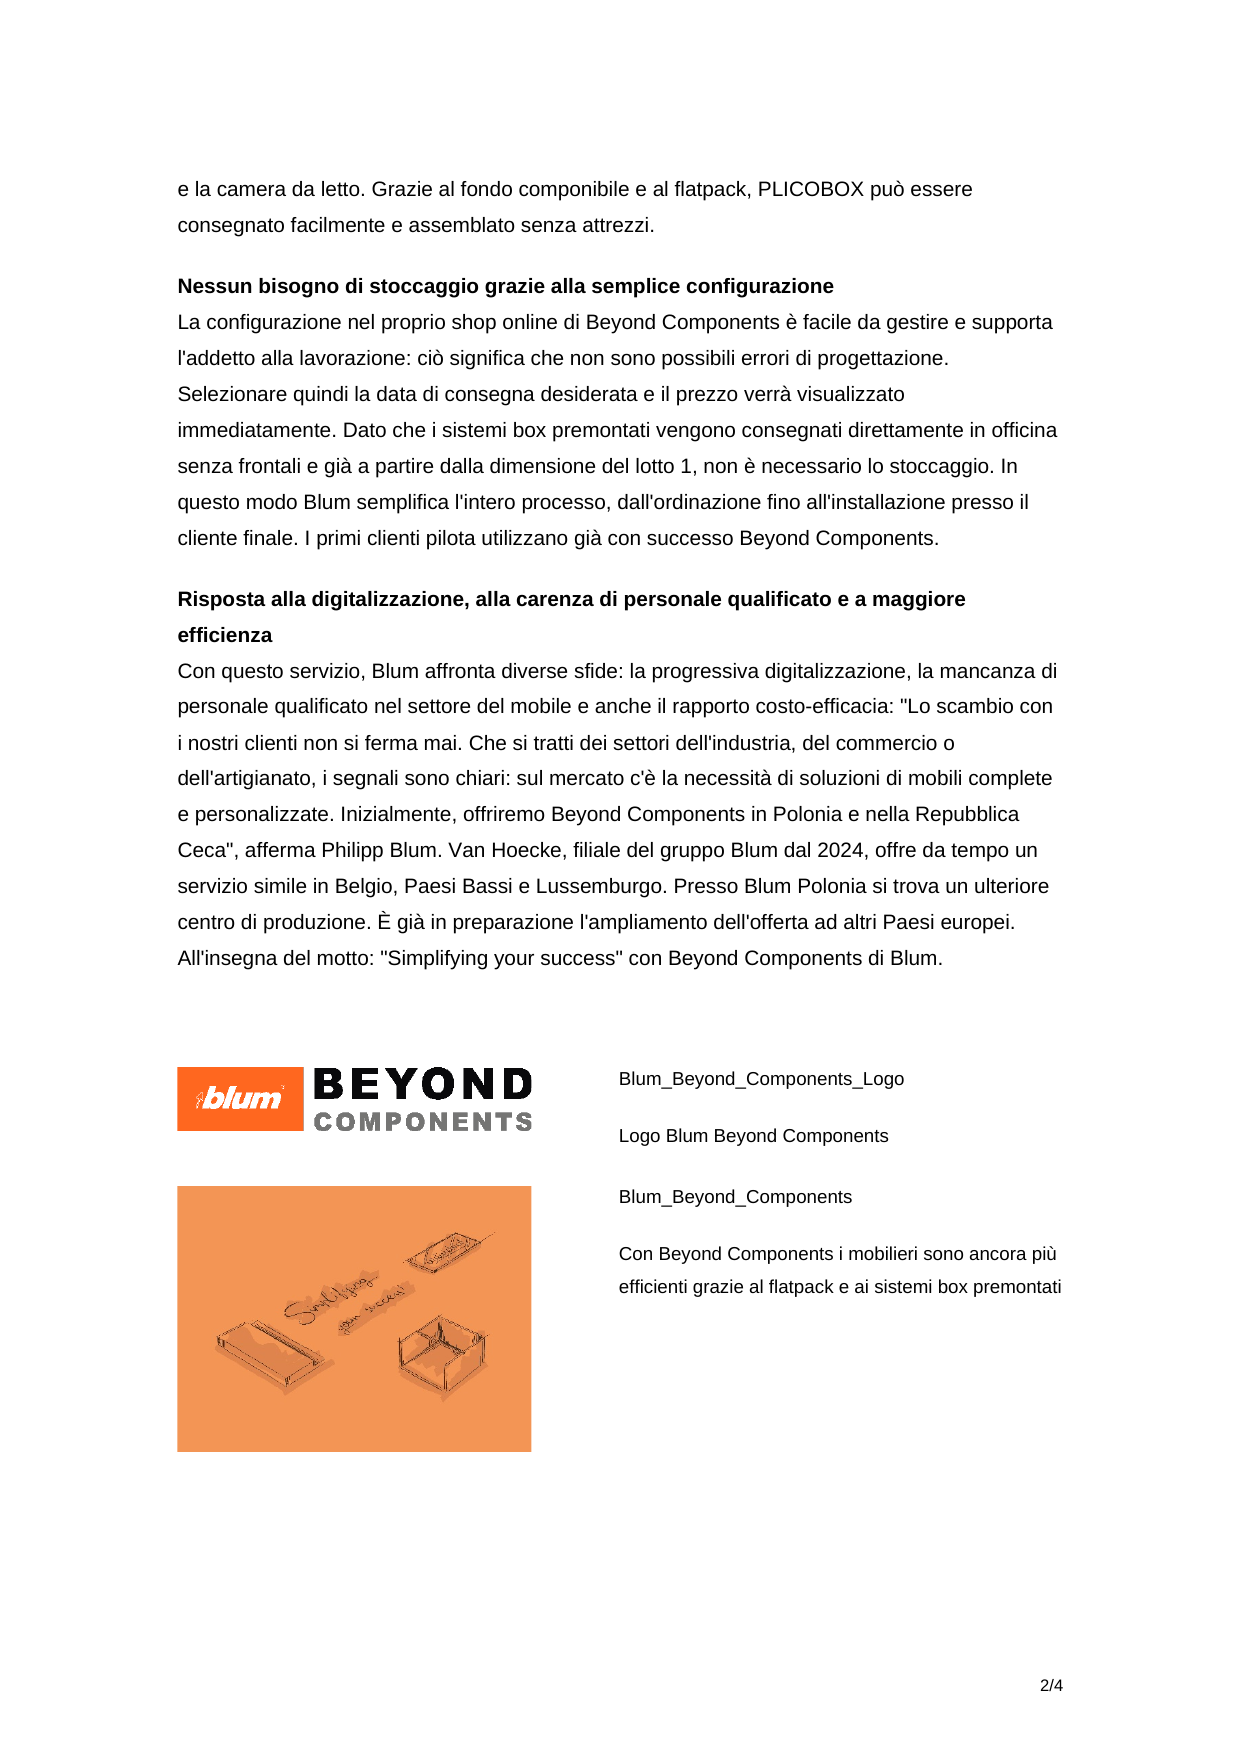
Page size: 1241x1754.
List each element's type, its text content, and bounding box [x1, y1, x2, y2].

table_cell Blum_Beyond_Components Con Beyond Components i mobilieri sono ancora più efficienti grazie al flatpack e ai sistemi box premontati [619, 1186, 1062, 1491]
text Risposta alla digitalizzazione, alla carenza di personale qualificato e a maggiore efficienza Con questo servizio, Blum affronta diverse sfide: la progressiva digitalizzazione, la mancanza di personale qualificato nel settore del mobile e anche il rapporto costo-efficacia: "Lo scambio con i nostri clienti non si ferma mai. Che si tratti dei settori dell'industria, del commercio o dell'artigianato, i segnali sono chiari: sul mercato c'è la necessità di soluzioni di mobili complete e personalizzate. Inizialmente, offriremo Beyond Components in Polonia e nella Repubblica Ceca", afferma Philipp Blum. Van Hoecke, filiale del gruppo Blum dal 2024, offre da tempo un servizio simile in Belgio, Paesi Bassi e Lussemburgo. Presso Blum Polonia si trova un ulteriore centro di produzione. È già in preparazione l'ampliamento dell'offerta ad altri Paesi europei. All'insegna del motto: "Simplifying your success" con Beyond Components di Blum. [177, 587, 1063, 970]
table_header Blum_Beyond_Components_Logo Logo Blum Beyond Components [619, 1068, 1062, 1186]
table_header [177, 1068, 619, 1186]
text Nessun bisogno di stoccaggio grazie alla semplice configurazione La configurazione nel proprio shop online di Beyond Components è facile da gestire e supporta l'addetto alla lavorazione: ciò significa che non sono possibili errori di progettazione. Selezionare quindi la data di consegna desiderata e il prezzo verrà visualizzato immediatamente. Dato che i sistemi box premontati vengono consegnati direttamente in officina senza frontali e già a partire dalla dimensione del lotto 1, non è necessario lo stoccaggio. In questo modo Blum semplifica l'intero processo, dall'ordinazione fino all'installazione presso il cliente finale. I primi clienti pilota utilizzano già con successo Beyond Components. [177, 274, 1063, 549]
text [177, 177, 1063, 237]
picture [177, 1186, 532, 1452]
picture [177, 1067, 532, 1131]
table_cell [177, 1186, 619, 1491]
